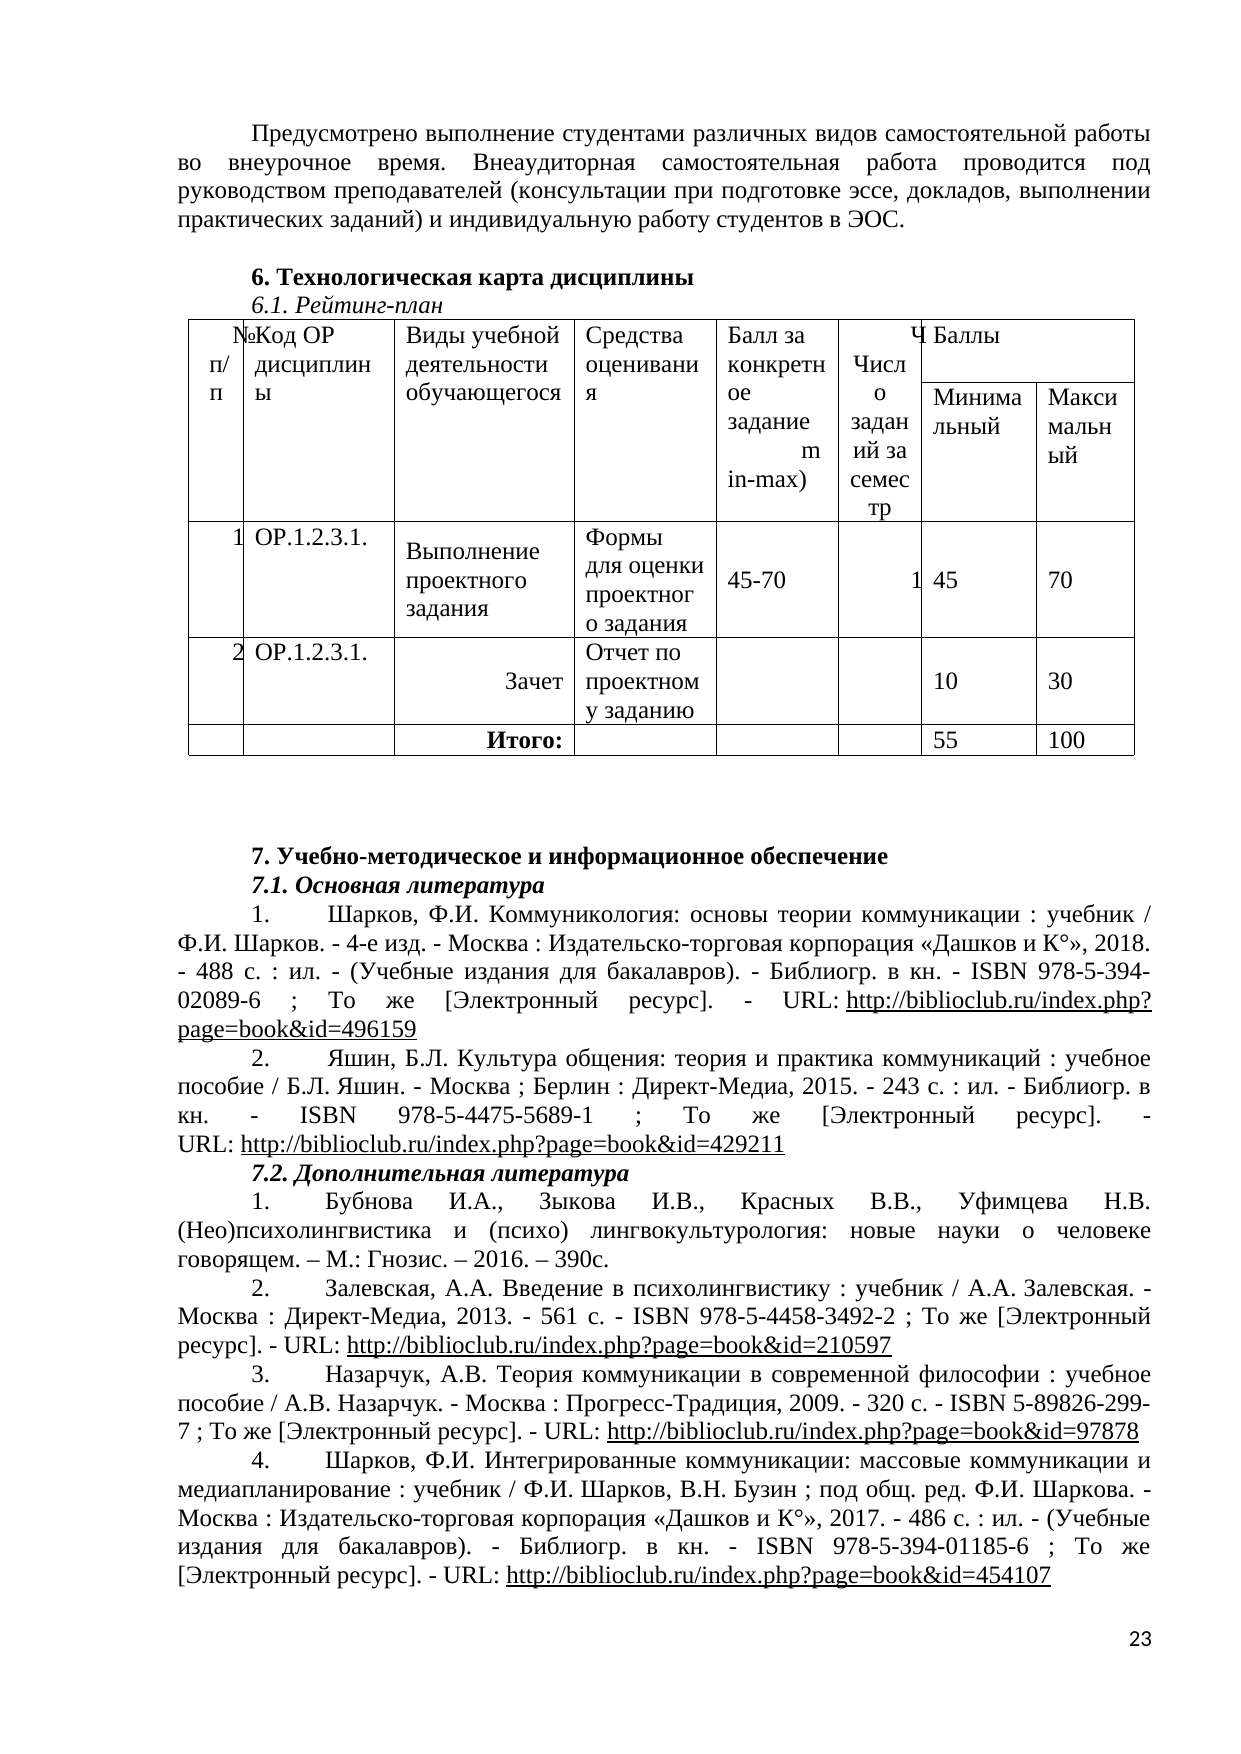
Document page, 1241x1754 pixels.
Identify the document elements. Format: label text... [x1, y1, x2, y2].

table_cell [244, 725, 394, 755]
table_header Балл за конкретное задание min-max) [717, 320, 838, 521]
table_header ЧЧисло заданий за семестр [839, 320, 921, 521]
table_header Виды учебной деятельности обучающегося [395, 320, 574, 521]
text 7.2. Дополнительная литература [177, 1158, 1152, 1186]
table_cell 1 [189, 522, 243, 637]
table_cell ОР.1.2.3.1. [244, 638, 394, 723]
list Шарков, Ф.И. Интегрированные коммуникации: массовые коммуникации и медиапланирование : учебник / Ф.И. Шарков, В.Н. Бузин ; под общ. ред. Ф.И. Шаркова. - Москва : Издательско-торговая корпорация «Дашков и К°», 2017. - 486 с. : ил. - (Учебные издания для бакалавров). - Библиогр. в кн. - ISBN 978-5-394-01185-6 ; То же [Электронный ресурс]. - URL: http://biblioclub.ru/index.php?page=book&id=454107 [177, 1445, 1152, 1589]
list Бубнова И.А., Зыкова И.В., Красных В.В., Уфимцева Н.В. (Нео)психолингвистика и (психо) лингвокультурология: новые науки о человеке говорящем. – М.: Гнозис. – 2016. – 390с. [177, 1186, 1152, 1273]
text Предусмотрено выполнение студентами различных видов самостоятельной работы во внеурочное время. Внеаудиторная самостоятельная работа проводится под руководством преподавателей (консультации при подготовке эссе, докладов, выполнении практических заданий) и индивидуальную работу студентов в ЭОС. [177, 118, 1152, 233]
table_cell 1 [839, 522, 921, 637]
table_cell Максимальный [1037, 383, 1134, 521]
table_header Код ОР дисциплины [244, 320, 394, 521]
table_cell 45 [922, 522, 1036, 637]
list Шарков, Ф.И. Коммуникология: основы теории коммуникации : учебник / Ф.И. Шарков. - 4-е изд. - Москва : Издательско-торговая корпорация «Дашков и К°», 2018. - 488 с. : ил. - (Учебные издания для бакалавров). - Библиогр. в кн. - ISBN 978-5-394-02089-6 ; То же [Электронный ресурс]. - URL: http://biblioclub.ru/index.php?page=book&id=496159 [177, 899, 1152, 1043]
table_header № п/п [189, 320, 243, 521]
table_cell Выполнение проектного задания [395, 522, 574, 637]
table_cell 2 [189, 638, 243, 723]
table_cell 10 [922, 638, 1036, 723]
table_cell [575, 725, 716, 755]
table_header Средства оценивания [575, 320, 716, 521]
table_cell 70 [1037, 522, 1134, 637]
table_cell Формы для оценки проектного задания [575, 522, 716, 637]
table_cell 30 [1037, 638, 1134, 723]
list Яшин, Б.Л. Культура общения: теория и практика коммуникаций : учебное пособие / Б.Л. Яшин. - Москва ; Берлин : Директ-Медиа, 2015. - 243 с. : ил. - Библиогр. в кн. - ISBN 978-5-4475-5689-1 ; То же [Электронный ресурс]. - URL: http://biblioclub.ru/index.php?page=book&id=429211 [177, 1043, 1152, 1158]
table_header Баллы [922, 320, 1134, 382]
table_cell Зачет [395, 638, 574, 723]
table_cell [839, 638, 921, 723]
table_cell 45-70 [717, 522, 838, 637]
table_cell [717, 638, 838, 723]
table_cell ОР.1.2.3.1. [244, 522, 394, 637]
table_cell Отчет по проектному заданию [575, 638, 716, 723]
text 6. Технологическая карта дисциплины [177, 262, 1152, 291]
list Назарчук, А.В. Теория коммуникации в современной философии : учебное пособие / А.В. Назарчук. - Москва : Прогресс-Традиция, 2009. - 320 с. - ISBN 5-89826-299-7 ; То же [Электронный ресурс]. - URL: http://biblioclub.ru/index.php?page=book&id=97878 [177, 1359, 1152, 1445]
table_cell 55 [922, 725, 1036, 755]
table_cell 100 [1037, 725, 1134, 755]
table_cell [189, 725, 243, 755]
text 7. Учебно-методическое и информационное обеспечение [177, 841, 1152, 870]
table_cell Минимальный [922, 383, 1036, 521]
table_cell Итого: [395, 725, 574, 755]
table_cell [717, 725, 838, 755]
text 6.1. Рейтинг-план [177, 291, 1152, 319]
list Залевская, А.А. Введение в психолингвистику : учебник / А.А. Залевская. - Москва : Директ-Медиа, 2013. - 561 с. - ISBN 978-5-4458-3492-2 ; То же [Электронный ресурс]. - URL: http://biblioclub.ru/index.php?page=book&id=210597 [177, 1273, 1152, 1359]
text 7.1. Основная литература [177, 870, 1152, 899]
table_cell [839, 725, 921, 755]
